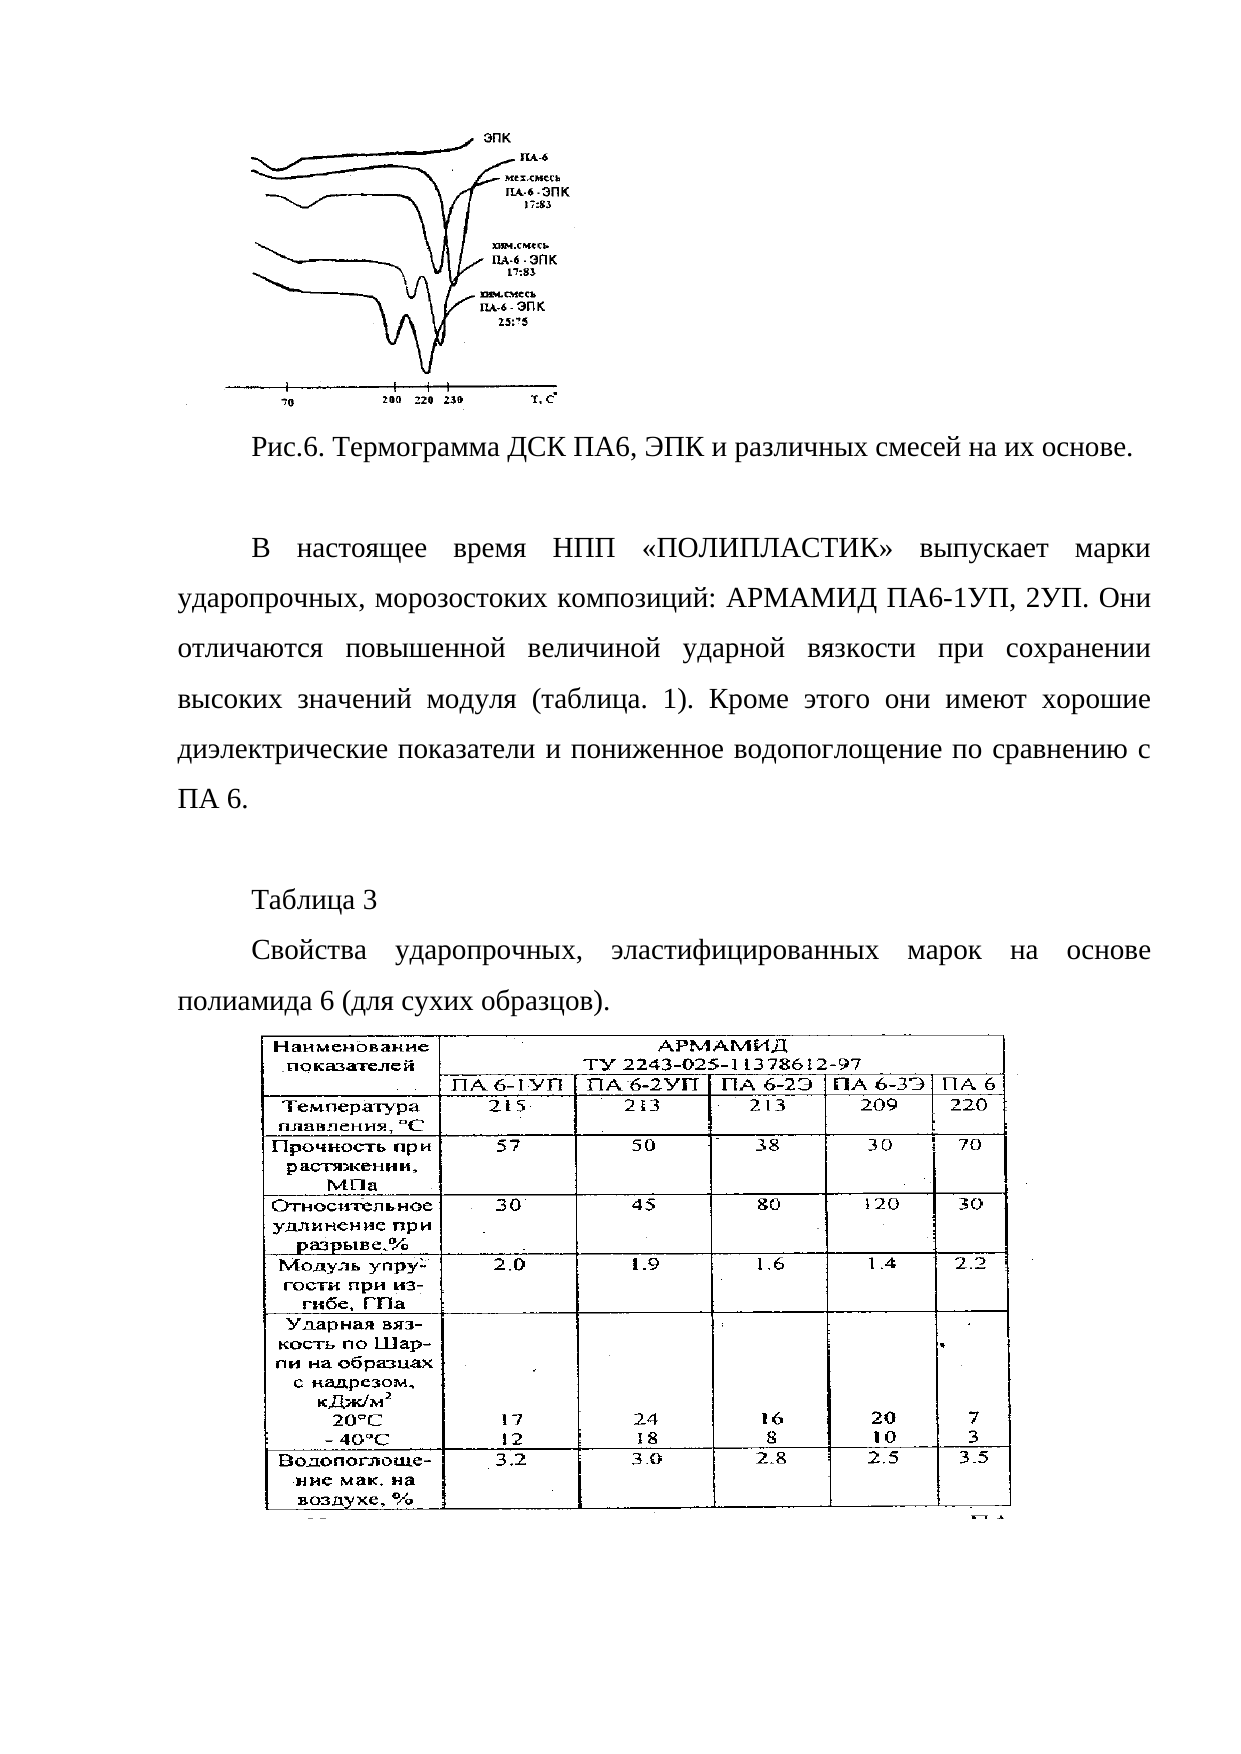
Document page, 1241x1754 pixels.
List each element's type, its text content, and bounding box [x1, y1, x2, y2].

text Свойства ударопрочных, эластифицированных марок на основе полиамида 6 (для сухих образцов). [177, 932, 1152, 1016]
picture [177, 118, 609, 429]
text Рис.6. Термограмма ДСК ПА6, ЭПК и различных смесей на их основе. [177, 429, 1152, 463]
picture [251, 1032, 1039, 1519]
text Таблица 3 [177, 882, 1152, 916]
text В настоящее время НПП «ПОЛИПЛАСТИК» выпускает марки ударопрочных, морозостоких композиций: АРМАМИД ПА6-1УП, 2УП. Они отличаются повышенной величиной ударной вязкости при сохранении высоких значений модуля (таблица. 1). Кроме этого они имеют хорошие диэлектрические показатели и пониженное водопоглощение по сравнению с ПА 6. [177, 530, 1152, 815]
